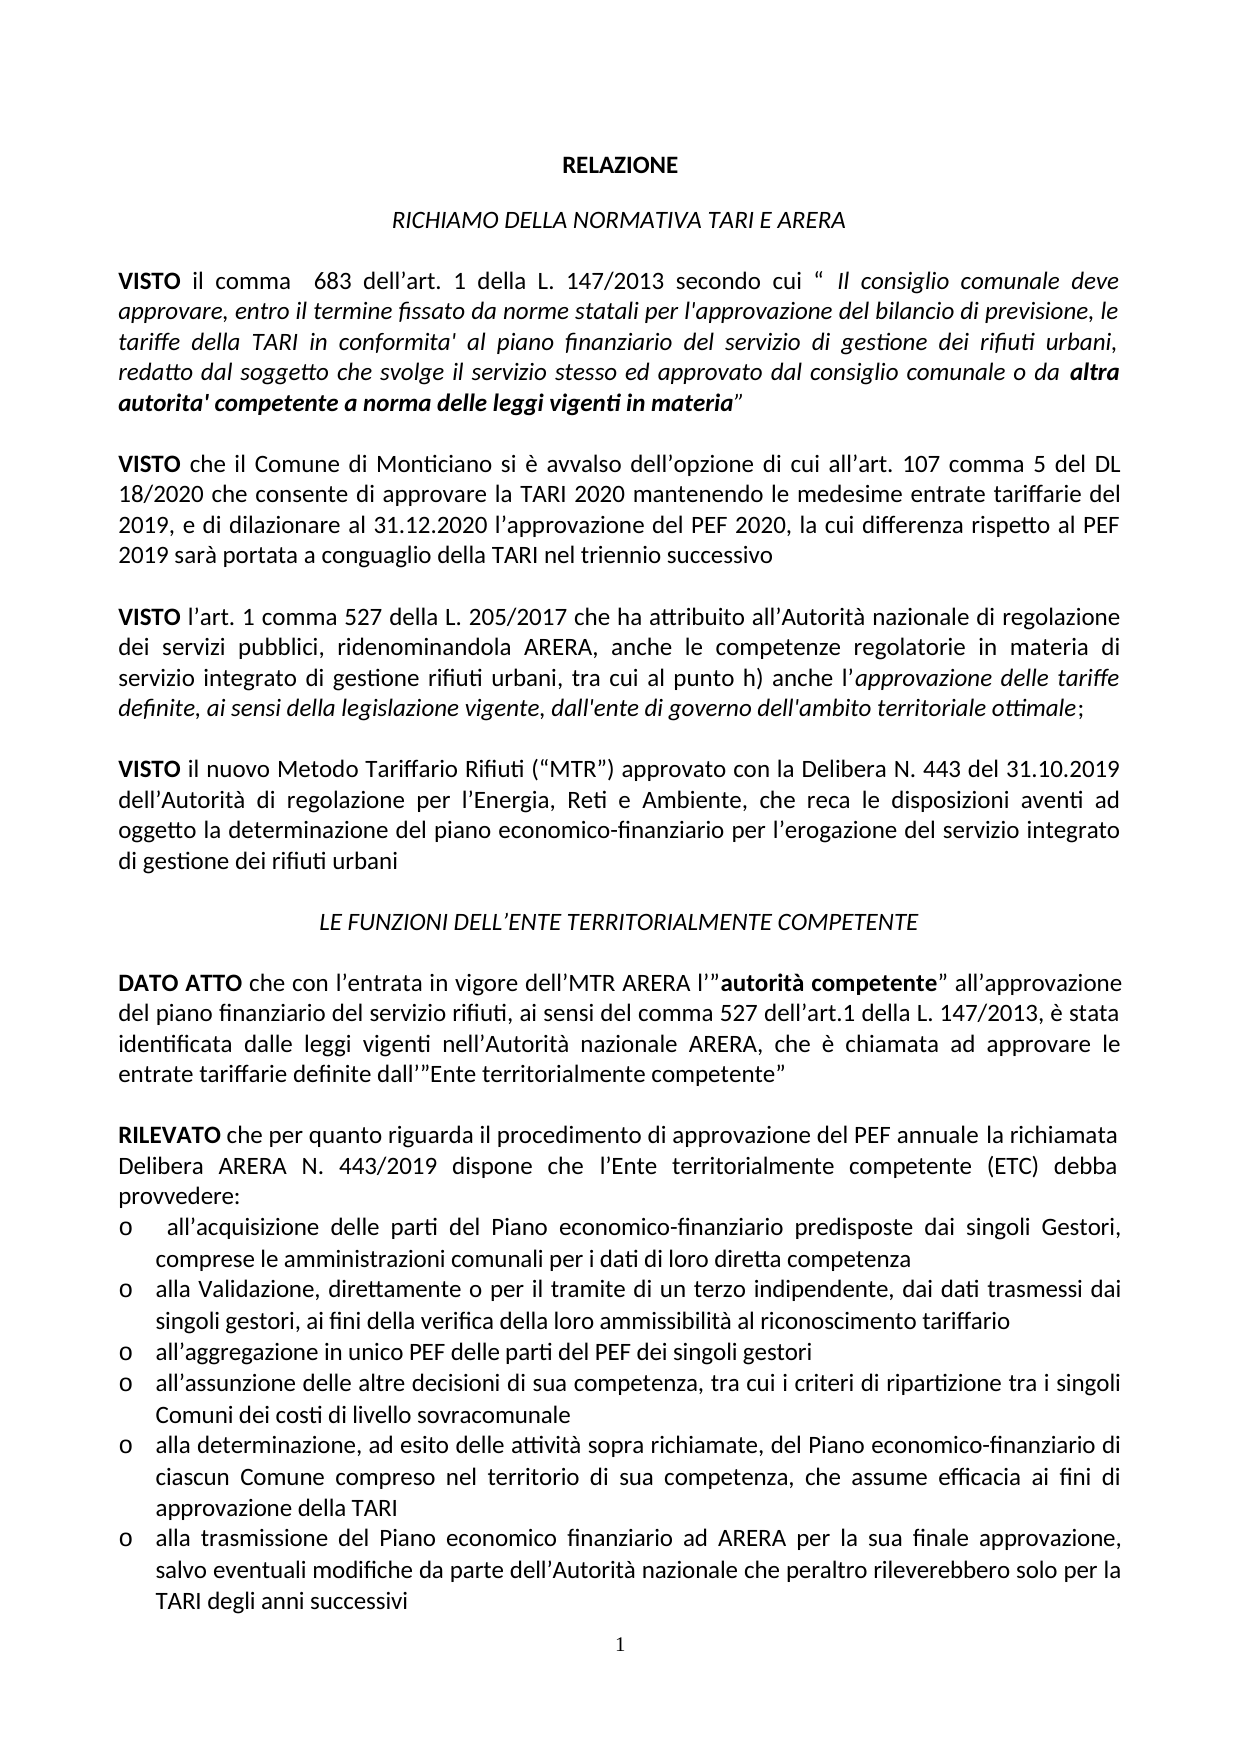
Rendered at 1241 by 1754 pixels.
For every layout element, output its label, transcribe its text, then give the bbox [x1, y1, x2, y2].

text RELAZIONE [118, 149, 1122, 204]
list alla determinazione, ad esito delle attività sopra richiamate, del Piano economico-finanziario di ciascun Comune compreso nel territorio di sua competenza, che assume efficacia ai fini di approvazione della TARI [118, 1430, 1122, 1522]
text VISTO che il Comune di Monticiano si è avvalso dell’opzione di cui all’art. 107 comma 5 del DL 18/2020 che consente di approvare la TARI 2020 mantenendo le medesime entrate tariffarie del 2019, e di dilazionare al 31.12.2020 l’approvazione del PEF 2020, la cui differenza rispetto al PEF 2019 sarà portata a conguaglio della TARI nel triennio successivo [118, 448, 1122, 570]
text VISTO il comma 683 dell’art. 1 della L. 147/2013 secondo cui “ Il consiglio comunale deve approvare, entro il termine fissato da norme statali per l'approvazione del bilancio di previsione, le tariffe della TARI in conformita' al piano finanziario del servizio di gestione dei rifiuti urbani, redatto dal soggetto che svolge il servizio stesso ed approvato dal consiglio comunale o da altra autorita' competente a norma delle leggi vigenti in materia” [118, 265, 1122, 417]
text VISTO l’art. 1 comma 527 della L. 205/2017 che ha attribuito all’Autorità nazionale di regolazione dei servizi pubblici, ridenominandola ARERA, anche le competenze regolatorie in materia di servizio integrato di gestione rifiuti urbani, tra cui al punto h) anche l’approvazione delle tariffe definite, ai sensi della legislazione vigente, dall'ente di governo dell'ambito territoriale ottimale; [118, 601, 1122, 723]
text LE FUNZIONI DELL’ENTE TERRITORIALMENTE COMPETENTE [118, 906, 1122, 936]
list all’aggregazione in unico PEF delle parti del PEF dei singoli gestori [118, 1336, 1122, 1367]
list all’acquisizione delle parti del Piano economico-finanziario predisposte dai singoli Gestori, comprese le amministrazioni comunali per i dati di loro diretta competenza [118, 1211, 1122, 1273]
text DATO ATTO che con l’entrata in vigore dell’MTR ARERA l’”autorità competente” all’approvazione del piano finanziario del servizio rifiuti, ai sensi del comma 527 dell’art.1 della L. 147/2013, è stata identificata dalle leggi vigenti nell’Autorità nazionale ARERA, che è chiamata ad approvare le entrate tariffarie definite dall’”Ente territorialmente competente” [118, 967, 1122, 1089]
text VISTO il nuovo Metodo Tariffario Rifiuti (“MTR”) approvato con la Delibera N. 443 del 31.10.2019 dell’Autorità di regolazione per l’Energia, Reti e Ambiente, che reca le disposizioni aventi ad oggetto la determinazione del piano economico-finanziario per l’erogazione del servizio integrato di gestione dei rifiuti urbani [118, 753, 1122, 875]
text RILEVATO che per quanto riguarda il procedimento di approvazione del PEF annuale la richiamata Delibera ARERA N. 443/2019 dispone che l’Ente territorialmente competente (ETC) debba provvedere: [118, 1119, 1118, 1211]
list all’assunzione delle altre decisioni di sua competenza, tra cui i criteri di ripartizione tra i singoli Comuni dei costi di livello sovracomunale [118, 1367, 1122, 1430]
text RICHIAMO DELLA NORMATIVA TARI E ARERA [118, 204, 1122, 234]
list alla trasmissione del Piano economico finanziario ad ARERA per la sua finale approvazione, salvo eventuali modifiche da parte dell’Autorità nazionale che peraltro rileverebbero solo per la TARI degli anni successivi [118, 1522, 1122, 1615]
list alla Validazione, direttamente o per il tramite di un terzo indipendente, dai dati trasmessi dai singoli gestori, ai fini della verifica della loro ammissibilità al riconoscimento tariffario [118, 1273, 1122, 1336]
